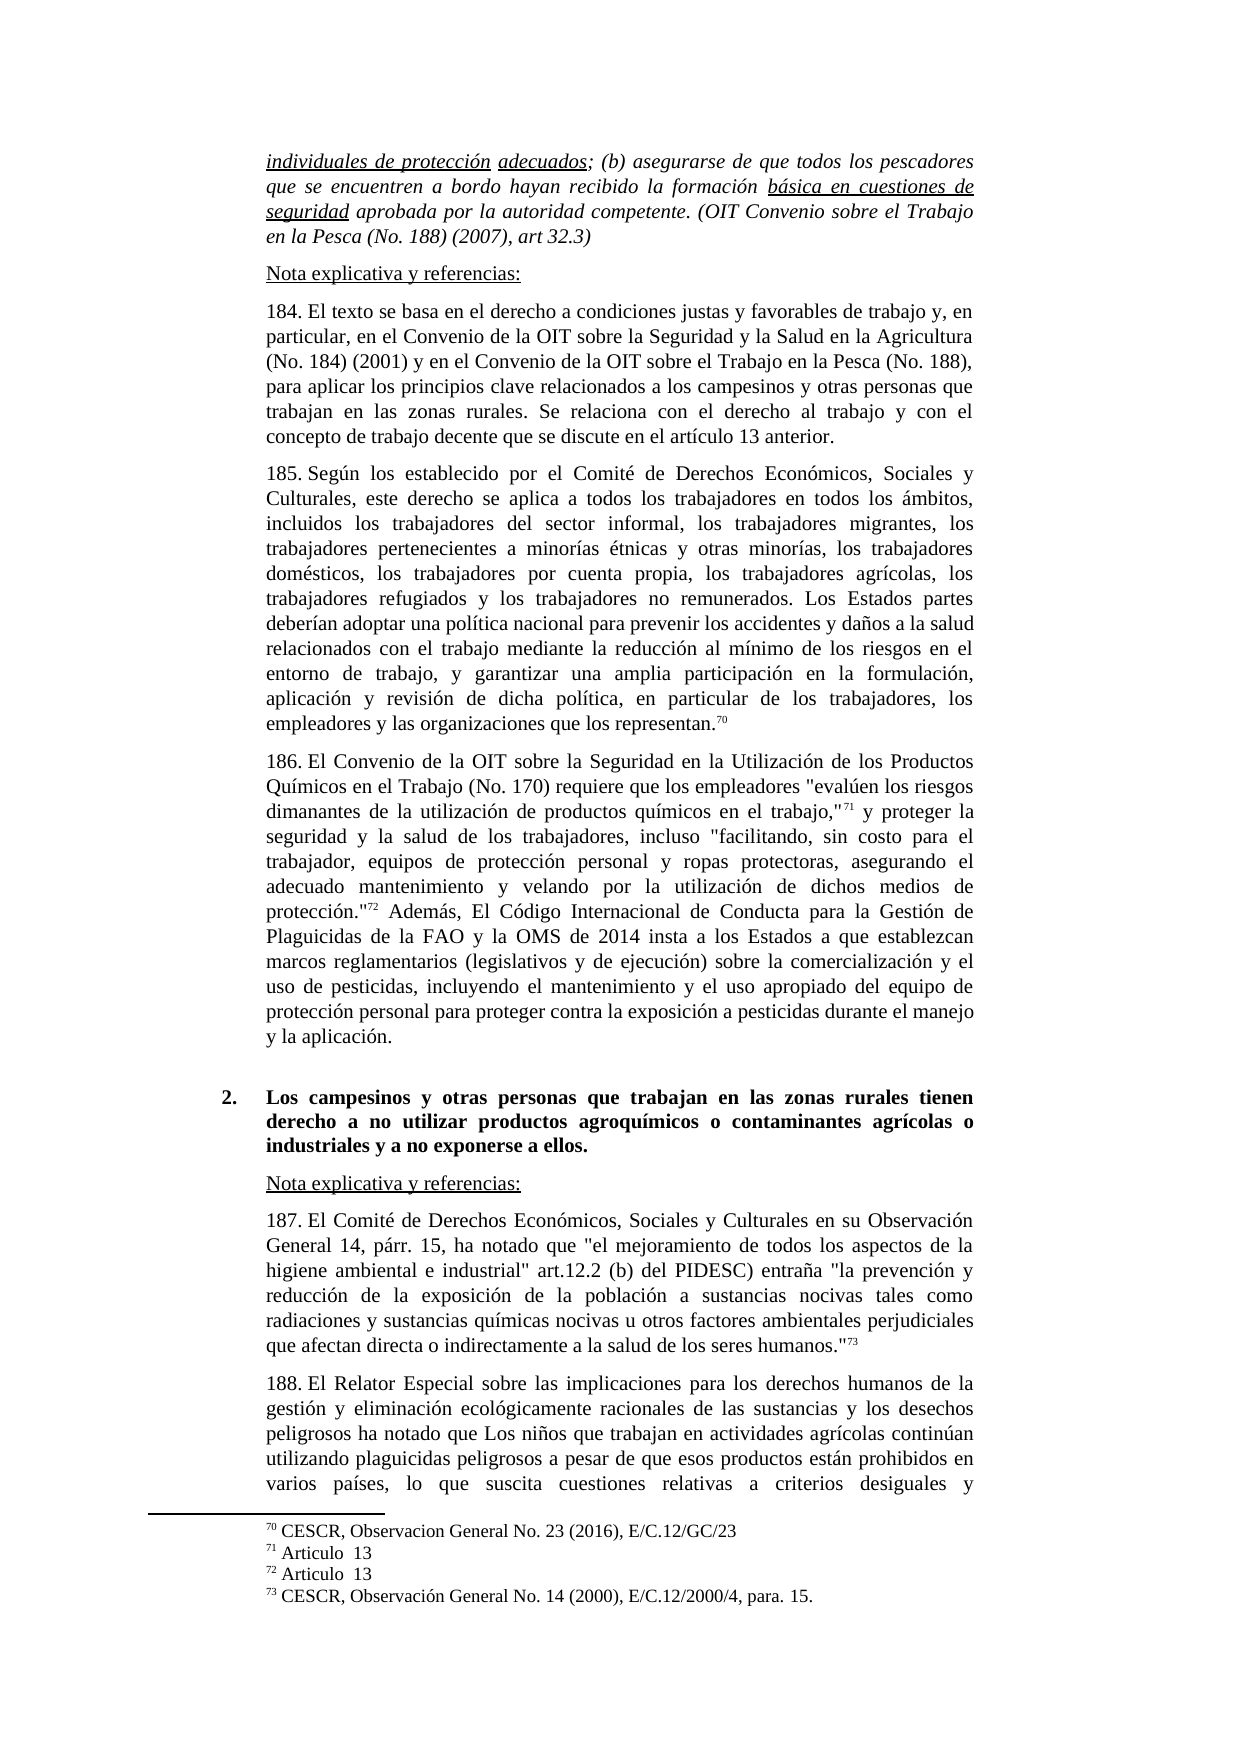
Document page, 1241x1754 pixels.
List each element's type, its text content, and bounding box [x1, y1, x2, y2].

text El Comité de Derechos Económicos, Sociales y Culturales en su Observación General 14, párr. 15, ha notado que "el mejoramiento de todos los aspectos de la higiene ambiental e industrial" art.12.2 (b) del PIDESC) entraña "la prevención y reducción de la exposición de la población a sustancias nocivas tales como radiaciones y sustancias químicas nocivas u otros factores ambientales perjudiciales que afectan directa o indirectamente a la salud de los seres humanos." [266, 1207, 974, 1357]
text El texto se basa en el derecho a condiciones justas y favorables de trabajo y, en particular, en el Convenio de la OIT sobre la Seguridad y la Salud en la Agricultura (No. 184) (2001) y en el Convenio de la OIT sobre el Trabajo en la Pesca (No. 188), para aplicar los principios clave relacionados a los campesinos y otras personas que trabajan en las zonas rurales. Se relaciona con el derecho al trabajo y con el concepto de trabajo decente que se discute en el artículo 13 anterior. [266, 298, 974, 448]
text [266, 1370, 974, 1495]
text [266, 148, 974, 248]
text Según los establecido por el Comité de Derechos Económicos, Sociales y Culturales, este derecho se aplica a todos los trabajadores en todos los ámbitos, incluidos los trabajadores del sector informal, los trabajadores migrantes, los trabajadores pertenecientes a minorías étnicas y otras minorías, los trabajadores domésticos, los trabajadores por cuenta propia, los trabajadores agrícolas, los trabajadores refugiados y los trabajadores no remunerados. Los Estados partes deberían adoptar una política nacional para prevenir los accidentes y daños a la salud relacionados con el trabajo mediante la reducción al mínimo de los riesgos en el entorno de trabajo, y garantizar una amplia participación en la formulación, aplicación y revisión de dicha política, en particular de los trabajadores, los empleadores y las organizaciones que los representan. [266, 460, 974, 735]
text 2. Los campesinos y otras personas que trabajan en las zonas rurales tienen derecho a no utilizar productos agroquímicos o contaminantes agrícolas o industriales y a no exponerse a ellos. [221, 1085, 974, 1157]
text Nota explicativa y referencias: [192, 260, 974, 285]
text Nota explicativa y referencias: [192, 1170, 974, 1195]
text El Convenio de la OIT sobre la Seguridad en la Utilización de los Productos Químicos en el Trabajo (No. 170) requiere que los empleadores "evalúen los riesgos dimanantes de la utilización de productos químicos en el trabajo," y proteger la seguridad y la salud de los trabajadores, incluso "facilitando, sin costo para el trabajador, equipos de protección personal y ropas protectoras, asegurando el adecuado mantenimiento y velando por la utilización de dichos medios de protección." Además, El Código Internacional de Conducta para la Gestión de Plaguicidas de la FAO y la OMS de 2014 insta a los Estados a que establezcan marcos reglamentarios (legislativos y de ejecución) sobre la comercialización y el uso de pesticidas, incluyendo el mantenimiento y el uso apropiado del equipo de protección personal para proteger contra la exposición a pesticidas durante el manejo y la aplicación. [266, 748, 974, 1048]
